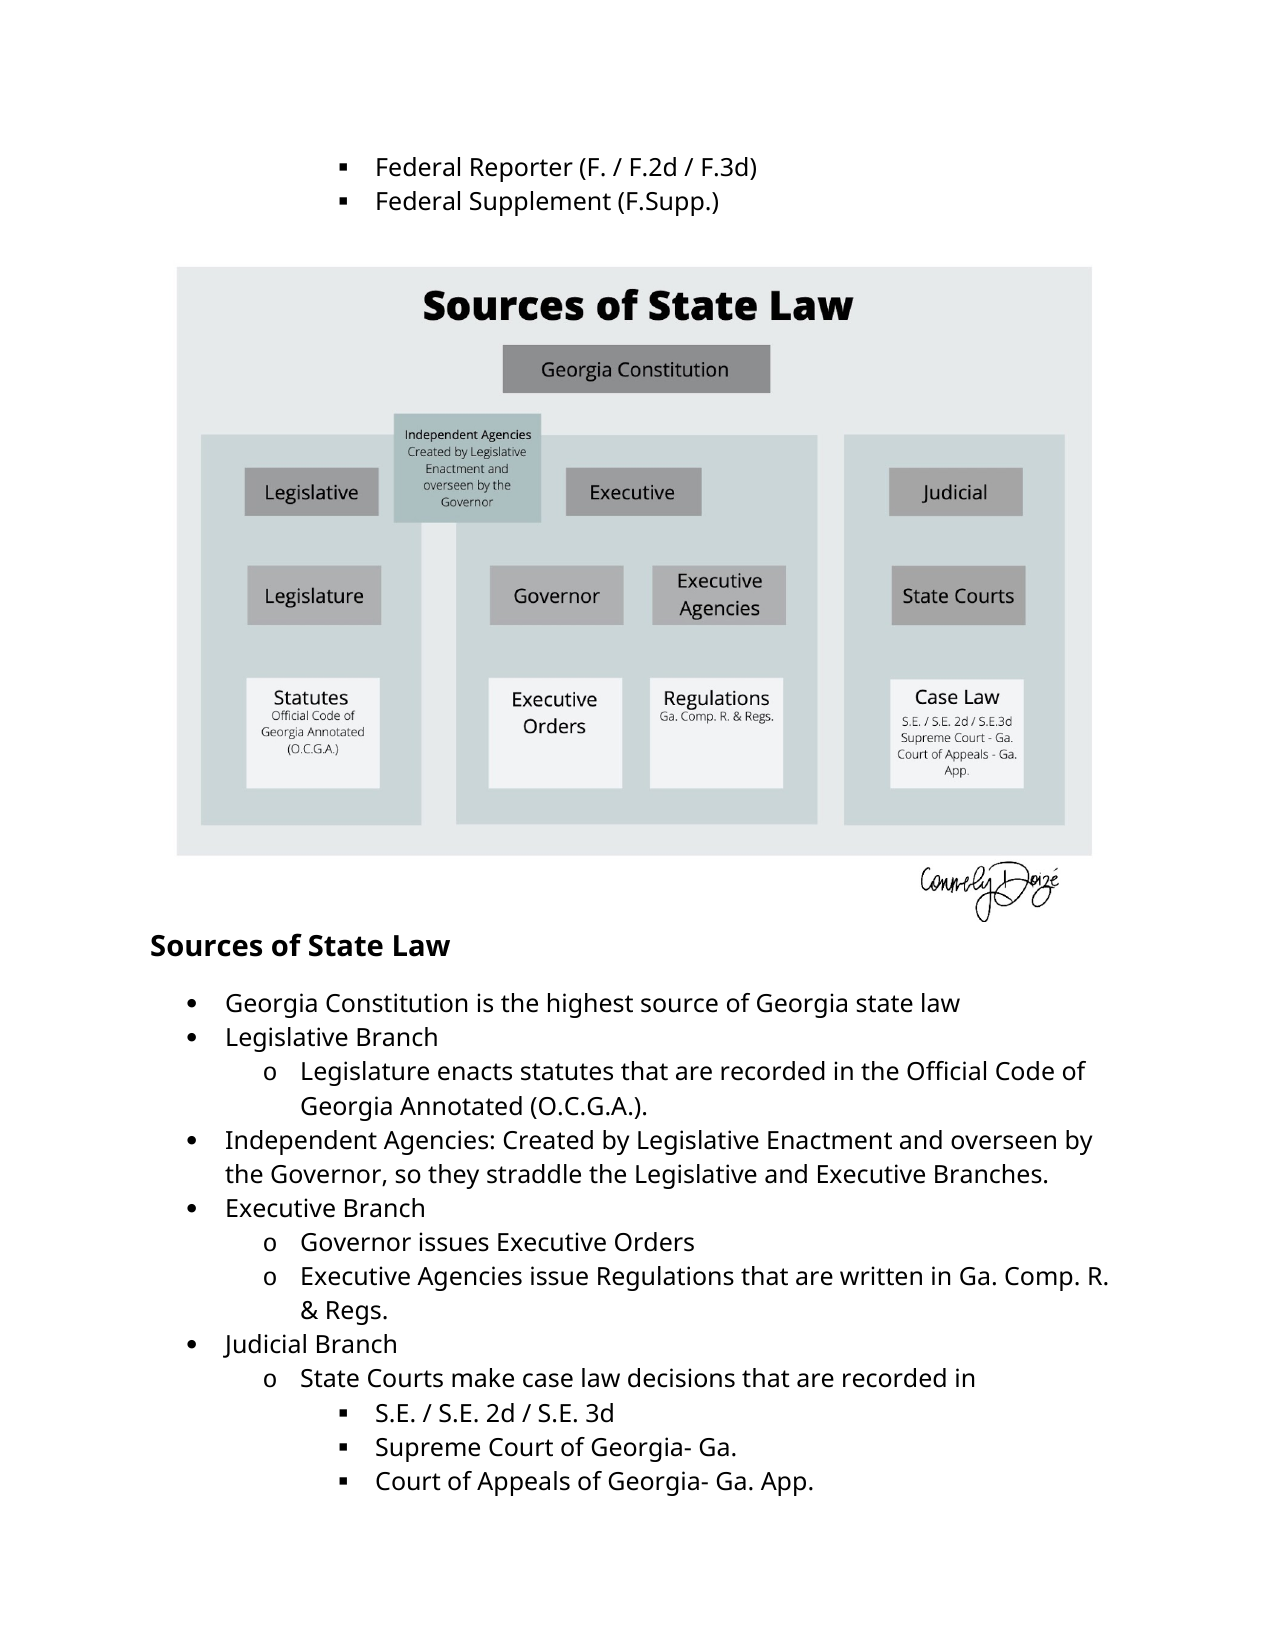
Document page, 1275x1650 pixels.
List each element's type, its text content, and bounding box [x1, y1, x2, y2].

subtitle Sources of State Law [150, 925, 1125, 965]
list Court of Appeals of Georgia- Ga. App. [337, 1463, 1125, 1498]
list Federal Reporter (F. / F.2d / F.3d) [337, 150, 1125, 184]
list Executive Branch [187, 1190, 1125, 1224]
list Independent Agencies: Created by Legislative Enactment and overseen by the Governor, so they straddle the Legislative and Executive Branches. [187, 1122, 1125, 1190]
list Federal Supplement (F.Supp.) [337, 184, 1125, 218]
list Georgia Constitution is the highest source of Georgia state law [187, 986, 1125, 1020]
list Legislative Branch [187, 1020, 1125, 1054]
list Governor issues Executive Orders [262, 1224, 1125, 1259]
list Executive Agencies issue Regulations that are written in Ga. Comp. R. & Regs. [262, 1259, 1125, 1327]
list Legislature enacts statutes that are recorded in the Official Code of Georgia Annotated (O.C.G.A.). [262, 1054, 1125, 1122]
list Supreme Court of Georgia- Ga. [337, 1429, 1125, 1463]
list S.E. / S.E. 2d / S.E. 3d [337, 1395, 1125, 1429]
list State Courts make case law decisions that are recorded in [262, 1361, 1125, 1395]
list Judicial Branch [187, 1327, 1125, 1361]
picture [150, 252, 1117, 922]
